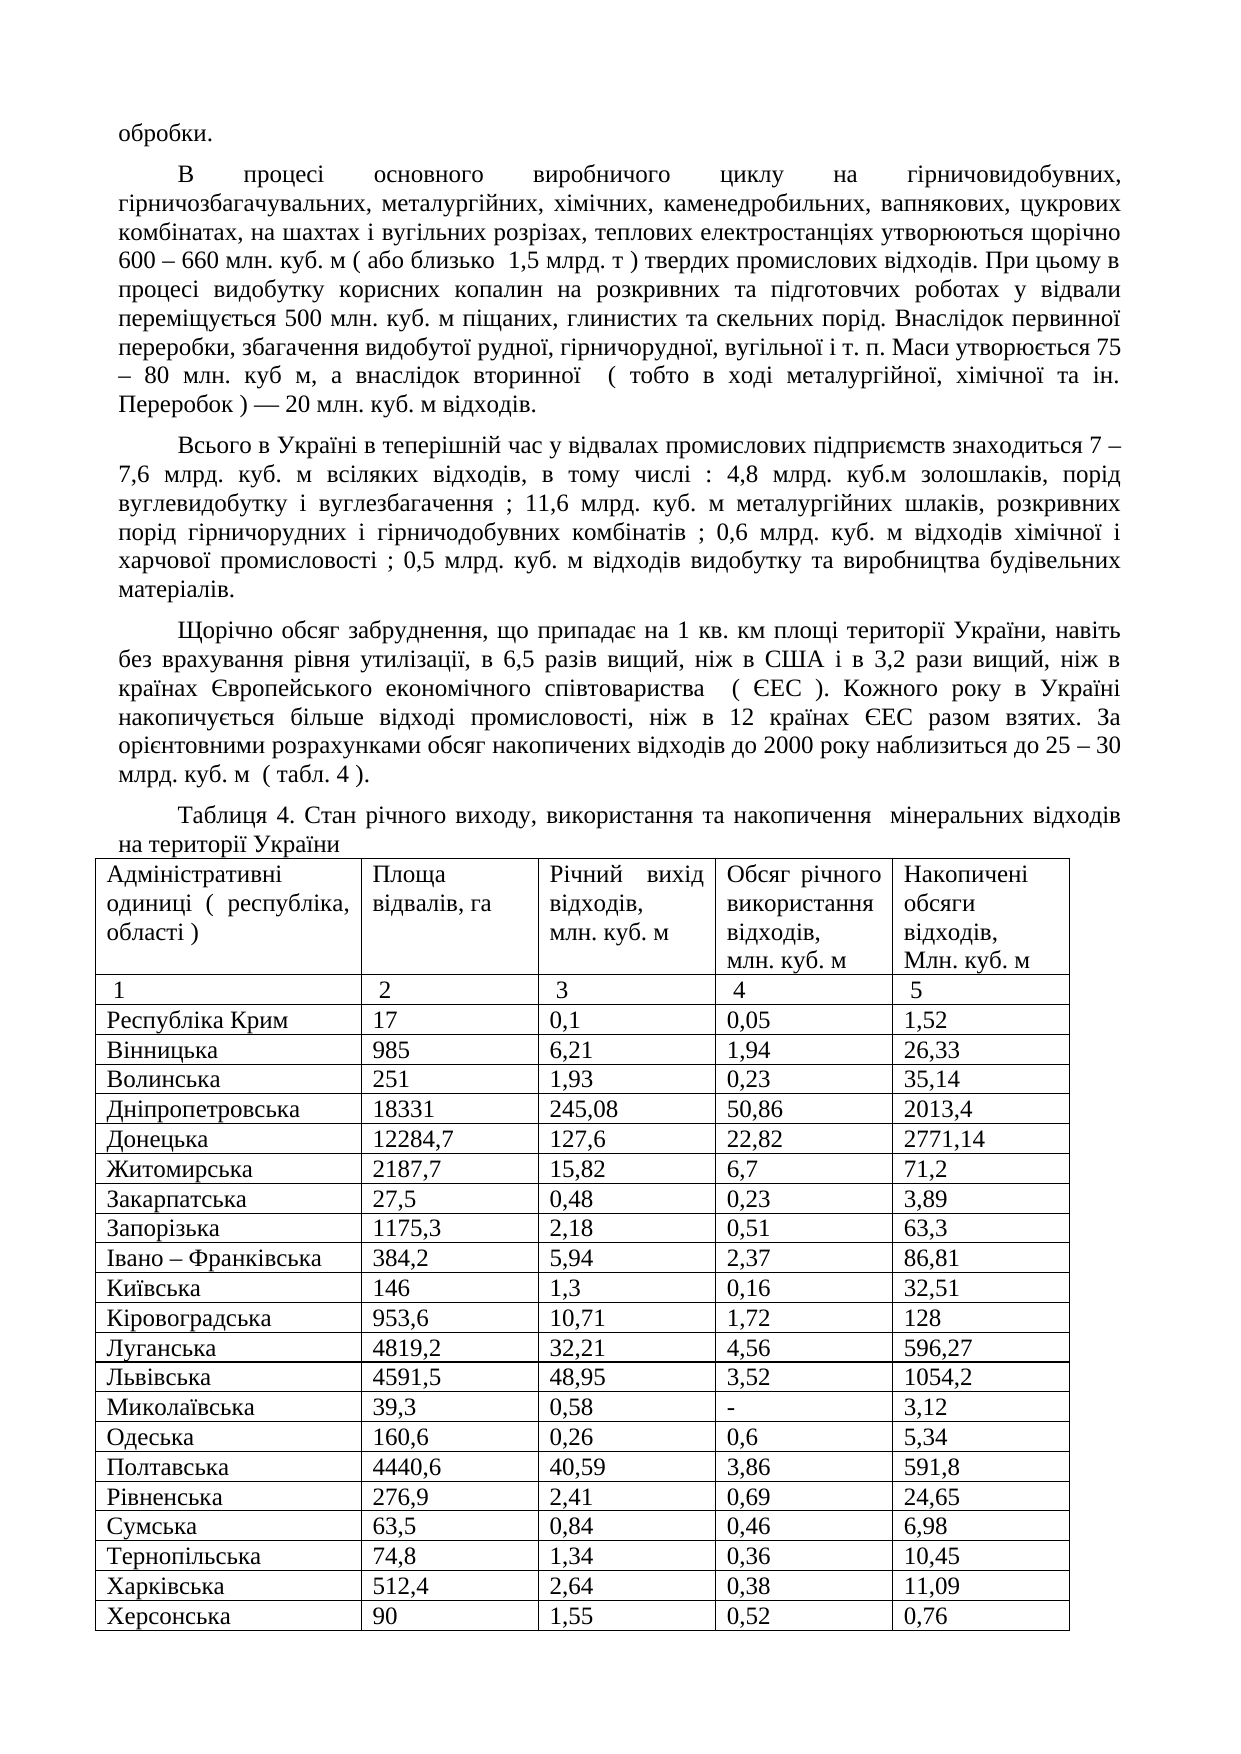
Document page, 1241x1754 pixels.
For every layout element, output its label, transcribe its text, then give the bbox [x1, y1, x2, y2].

table_cell 2013,4 [893, 1094, 1069, 1123]
table_cell 90 [362, 1601, 538, 1629]
table_cell 32,51 [893, 1273, 1069, 1302]
table_cell Житомирська [96, 1154, 361, 1183]
table_cell 0,23 [716, 1184, 892, 1212]
table_cell 2,64 [539, 1571, 715, 1600]
table_cell 3 [539, 975, 715, 1004]
table_cell 0,6 [716, 1422, 892, 1451]
table_cell 4,56 [716, 1333, 892, 1361]
table_cell Одеська [96, 1422, 361, 1451]
table_cell 15,82 [539, 1154, 715, 1183]
table_header Обсяг річного використання відходів, млн. куб. м [716, 859, 892, 974]
text Щорічно обсяг забруднення, що припадає на 1 кв. км площі території України, навіть без врахування рівня утилізації, в 6,5 разів вищий, ніж в США і в 3,2 рази вищий, ніж в країнах Європейського економічного співтовариства ( ЄЕС ). Кожного року в Україні накопичується більше відході промисловості, ніж в 12 країнах ЄЕС разом взятих. За орієнтовними розрахунками обсяг накопичених відходів до 2000 року наблизиться до 25 – 30 млрд. куб. м ( табл. 4 ). [118, 616, 1122, 788]
table_cell Республіка Крим [96, 1005, 361, 1034]
table_cell 63,5 [362, 1511, 538, 1540]
table_cell 0,51 [716, 1214, 892, 1242]
table_header Річний вихід відходів, млн. куб. м [539, 859, 715, 974]
text Всього в Україні в теперішній час у відвалах промислових підприємств знаходиться 7 – 7,6 млрд. куб. м всіляких відходів, в тому числі : 4,8 млрд. куб.м золошлаків, порід вуглевидобутку і вуглезбагачення ; 11,6 млрд. куб. м металургійних шлаків, розкривних порід гірничорудних і гірничодобувних комбінатів ; 0,6 млрд. куб. м відходів хімічної і харчової промисловості ; 0,5 млрд. куб. м відходів видобутку та виробництва будівельних матеріалів. [118, 431, 1122, 603]
table_cell 1,94 [716, 1035, 892, 1063]
table_cell 63,3 [893, 1214, 1069, 1242]
table_cell Вінницька [96, 1035, 361, 1063]
table_cell 4591,5 [362, 1363, 538, 1391]
table_cell Харківська [96, 1571, 361, 1600]
table_cell 2,18 [539, 1214, 715, 1242]
text В процесі основного виробничого циклу на гірничовидобувних, гірничозбагачувальних, металургійних, хімічних, каменедробильних, вапнякових, цукрових комбінатах, на шахтах і вугільних розрізах, теплових електростанціях утворюються щорічно 600 – 660 млн. куб. м ( або близько 1,5 млрд. т ) твердих промислових відходів. При цьому в процесі видобутку корисних копалин на розкривних та підготовчих роботах у відвали переміщується 500 млн. куб. м піщаних, глинистих та скельних порід. Внаслідок первинної переробки, збагачення видобутої рудної, гірничорудної, вугільної і т. п. Маси утворюється 75 – 80 млн. куб м, а внаслідок вторинної ( тобто в ході металургійної, хімічної та ін. Переробок ) –– 20 млн. куб. м відходів. [118, 159, 1122, 418]
table_cell Донецька [96, 1124, 361, 1153]
table_cell 39,3 [362, 1392, 538, 1421]
table_cell 0,05 [716, 1005, 892, 1034]
table_cell 26,33 [893, 1035, 1069, 1063]
table_cell 3,52 [716, 1363, 892, 1391]
table_cell 1,55 [539, 1601, 715, 1629]
table_cell 0,23 [716, 1065, 892, 1093]
table_cell 2771,14 [893, 1124, 1069, 1153]
table_cell 22,82 [716, 1124, 892, 1153]
table_cell 245,08 [539, 1094, 715, 1123]
table_cell 2,37 [716, 1243, 892, 1272]
table_cell 1,3 [539, 1273, 715, 1302]
table_cell 127,6 [539, 1124, 715, 1153]
table_cell 0,26 [539, 1422, 715, 1451]
table_cell 0,52 [716, 1601, 892, 1629]
table_cell 1,93 [539, 1065, 715, 1093]
table_cell 50,86 [716, 1094, 892, 1123]
table_cell 2,41 [539, 1482, 715, 1510]
table_cell 596,27 [893, 1333, 1069, 1361]
table_cell 27,5 [362, 1184, 538, 1212]
table_cell 17 [362, 1005, 538, 1034]
table_cell 0,46 [716, 1511, 892, 1540]
text Таблиця 4. Стан річного виходу, використання та накопичення мінеральних відходів на території України [118, 801, 1122, 858]
table_cell 1 [96, 975, 361, 1004]
table_cell 2 [362, 975, 538, 1004]
table_cell 74,8 [362, 1541, 538, 1570]
table_cell 128 [893, 1303, 1069, 1332]
table_cell 6,98 [893, 1511, 1069, 1540]
table_cell 3,86 [716, 1452, 892, 1481]
table_cell 18331 [362, 1094, 538, 1123]
table_cell Рівненська [96, 1482, 361, 1510]
table_header Площа відвалів, га [362, 859, 538, 974]
table_cell - [716, 1392, 892, 1421]
table_cell 0,1 [539, 1005, 715, 1034]
table_cell Дніпропетровська [96, 1094, 361, 1123]
table_cell 48,95 [539, 1363, 715, 1391]
table_cell 3,12 [893, 1392, 1069, 1421]
table_cell 2187,7 [362, 1154, 538, 1183]
table_cell 512,4 [362, 1571, 538, 1600]
table_cell 24,65 [893, 1482, 1069, 1510]
table_cell 1,34 [539, 1541, 715, 1570]
table_cell 5,94 [539, 1243, 715, 1272]
table_cell 4819,2 [362, 1333, 538, 1361]
table_cell Полтавська [96, 1452, 361, 1481]
table_cell 0,48 [539, 1184, 715, 1212]
table_cell 276,9 [362, 1482, 538, 1510]
table_cell 0,84 [539, 1511, 715, 1540]
table_cell 0,16 [716, 1273, 892, 1302]
table_cell 4440,6 [362, 1452, 538, 1481]
table_cell 32,21 [539, 1333, 715, 1361]
table_cell 71,2 [893, 1154, 1069, 1183]
table_cell 40,59 [539, 1452, 715, 1481]
table_cell Закарпатська [96, 1184, 361, 1212]
table_cell 591,8 [893, 1452, 1069, 1481]
table_cell 160,6 [362, 1422, 538, 1451]
table_cell 0,76 [893, 1601, 1069, 1629]
table_cell Запорізька [96, 1214, 361, 1242]
table_cell Луганська [96, 1333, 361, 1361]
table_cell 12284,7 [362, 1124, 538, 1153]
table_cell 10,71 [539, 1303, 715, 1332]
table_cell 985 [362, 1035, 538, 1063]
table_cell 384,2 [362, 1243, 538, 1272]
table_cell 86,81 [893, 1243, 1069, 1272]
table_header Адміністративні одиниці ( республіка, області ) [96, 859, 361, 974]
table_cell 0,36 [716, 1541, 892, 1570]
table_cell 5 [893, 975, 1069, 1004]
table_cell Сумська [96, 1511, 361, 1540]
table_header Накопичені обсяги відходів, Млн. куб. м [893, 859, 1069, 974]
table_cell 0,69 [716, 1482, 892, 1510]
table_cell Івано – Франківська [96, 1243, 361, 1272]
table_cell 5,34 [893, 1422, 1069, 1451]
table_cell 1,72 [716, 1303, 892, 1332]
table_cell 1,52 [893, 1005, 1069, 1034]
table_cell Кіровоградська [96, 1303, 361, 1332]
table_cell 35,14 [893, 1065, 1069, 1093]
table_cell 0,58 [539, 1392, 715, 1421]
table_cell 10,45 [893, 1541, 1069, 1570]
table_cell 1175,3 [362, 1214, 538, 1242]
table_cell 0,38 [716, 1571, 892, 1600]
table_cell Львівська [96, 1363, 361, 1391]
table_cell 4 [716, 975, 892, 1004]
table_cell 1054,2 [893, 1363, 1069, 1391]
table_cell 11,09 [893, 1571, 1069, 1600]
table_cell 251 [362, 1065, 538, 1093]
table_cell Київська [96, 1273, 361, 1302]
table_cell 6,7 [716, 1154, 892, 1183]
table_cell Тернопільська [96, 1541, 361, 1570]
table_cell 3,89 [893, 1184, 1069, 1212]
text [118, 118, 1122, 147]
table_cell Волинська [96, 1065, 361, 1093]
table_cell 953,6 [362, 1303, 538, 1332]
table_cell Миколаївська [96, 1392, 361, 1421]
table_cell 146 [362, 1273, 538, 1302]
table_cell 6,21 [539, 1035, 715, 1063]
table_cell Херсонська [96, 1601, 361, 1629]
